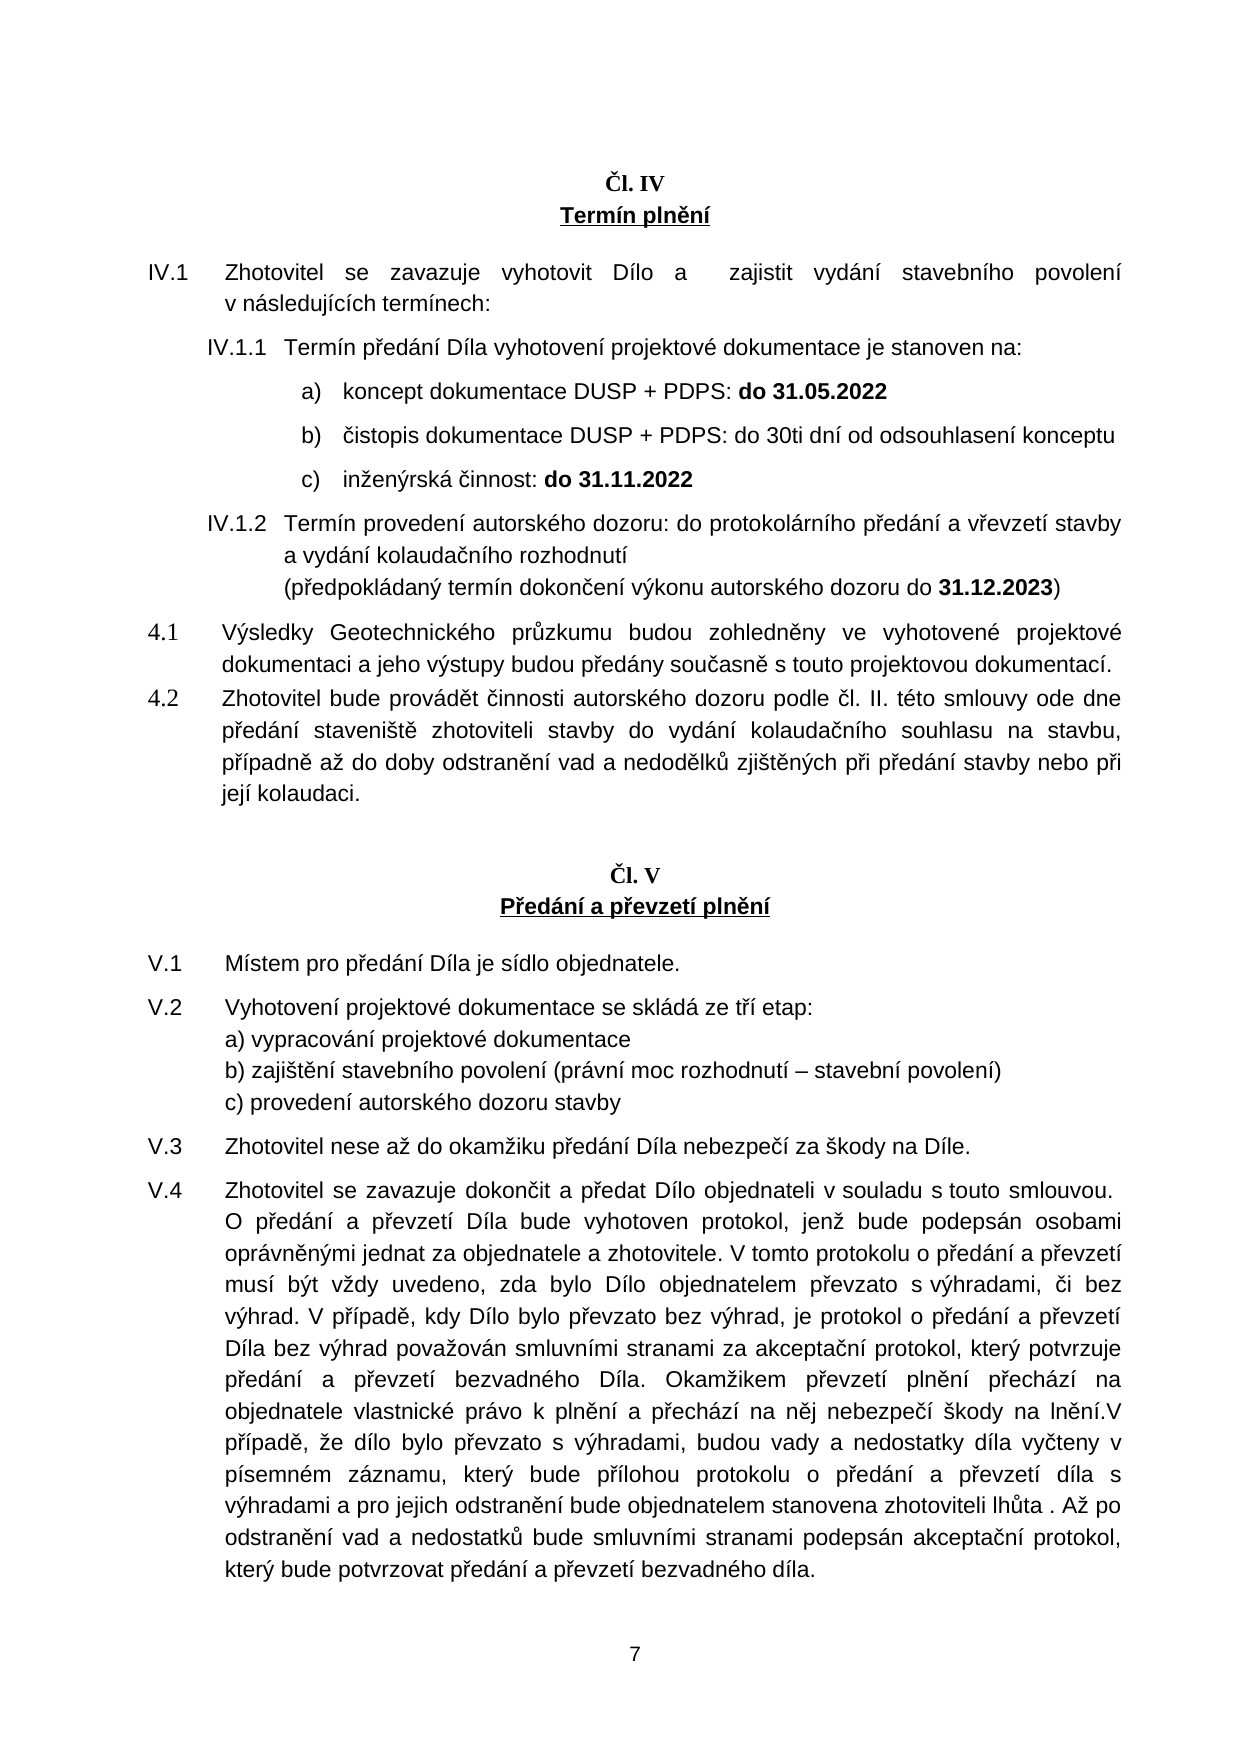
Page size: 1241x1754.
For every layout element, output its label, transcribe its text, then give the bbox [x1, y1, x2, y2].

list b) zajištění stavebního povolení (právní moc rozhodnutí – stavební povolení) [224, 1057, 1122, 1083]
list Zhotovitel nese až do okamžiku předání Díla nebezpečí za škody na Díle. [148, 1133, 1122, 1159]
text Termín plnění [148, 170, 1122, 228]
list a) vypracování projektové dokumentace [224, 1026, 1122, 1052]
list Zhotovitel se zavazuje vyhotovit Dílo a zajistit vydání stavebního povolení v následujících termínech: [148, 258, 1122, 316]
list Vyhotovení projektové dokumentace se skládá ze tří etap: [148, 994, 1122, 1020]
list Zhotovitel se zavazuje dokončit a předat Dílo objednateli v souladu s touto smlouvou. O předání a převzetí Díla bude vyhotoven protokol, jenž bude podepsán osobami oprávněnými jednat za objednatele a zhotovitele. V tomto protokolu o předání a převzetí musí být vždy uvedeno, zda bylo Dílo objednatelem převzato s výhradami, či bez výhrad. V případě, kdy Dílo bylo převzato bez výhrad, je protokol o předání a převzetí Díla bez výhrad považován smluvními stranami za akceptační protokol, který potvrzuje předání a převzetí bezvadného Díla. Okamžikem převzetí plnění přechází na objednatele vlastnické právo k plnění a přechází na něj nebezpečí škody na lnění.V případě, že dílo bylo převzato s výhradami, budou vady a nedostatky díla vyčteny v písemném záznamu, který bude přílohou protokolu o předání a převzetí díla s výhradami a pro jejich odstranění bude objednatelem stanovena zhotoviteli lhůta . Až po odstranění vad a nedostatků bude smluvními stranami podepsán akceptační protokol, který bude potvrzovat předání a převzetí bezvadného díla. [148, 1177, 1122, 1582]
list Výsledky Geotechnického průzkumu budou zohledněny ve vyhotovené projektové dokumentaci a jeho výstupy budou předány současně s touto projektovou dokumentací. [148, 617, 1122, 678]
list koncept dokumentace DUSP + PDPS: do 31.05.2022 [301, 378, 1122, 404]
list Místem pro předání Díla je sídlo objednatele. [148, 950, 1122, 976]
list inženýrská činnost: do 31.11.2022 [301, 466, 1122, 493]
list c) provedení autorského dozoru stavby [224, 1089, 1122, 1115]
list (předpokládaný termín dokončení výkonu autorského dozoru do 31.12.2023) [283, 573, 1122, 600]
list Termín provedení autorského dozoru: do protokolárního předání a vřevzetí stavby a vydání kolaudačního rozhodnutí [207, 510, 1122, 568]
text Předání a převzetí plnění [148, 862, 1122, 920]
list čistopis dokumentace DUSP + PDPS: do 30ti dní od odsouhlasení konceptu [301, 422, 1122, 448]
list Termín předání Díla vyhotovení projektové dokumentace je stanoven na: [207, 334, 1122, 360]
list Zhotovitel bude provádět činnosti autorského dozoru podle čl. II. této smlouvy ode dne předání staveniště zhotoviteli stavby do vydání kolaudačního souhlasu na stavbu, případně až do doby odstranění vad a nedodělků zjištěných při předání stavby nebo při její kolaudaci. [148, 683, 1122, 806]
